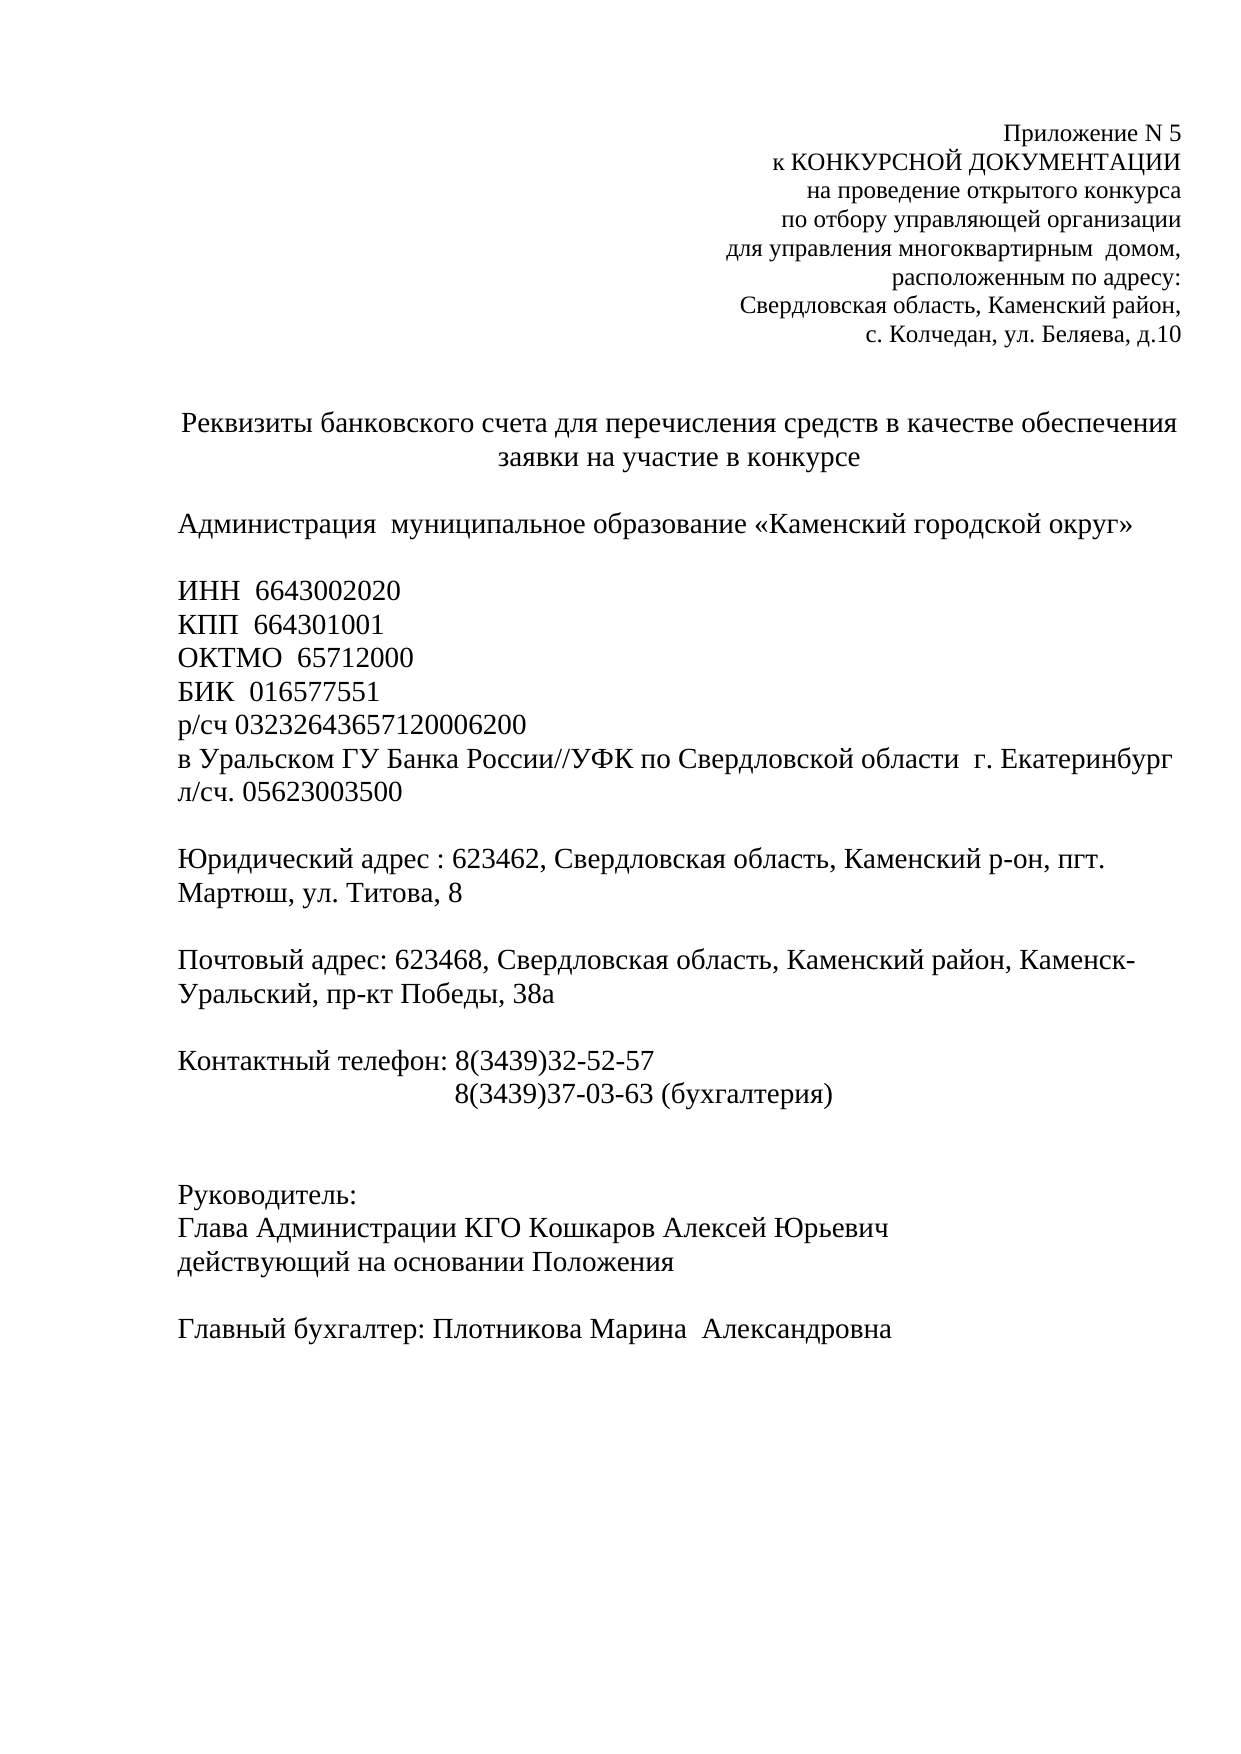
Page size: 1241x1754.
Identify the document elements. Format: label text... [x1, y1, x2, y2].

text действующий на основании Положения [177, 1244, 1181, 1278]
text 8(3439)37-03-63 (бухгалтерия) [177, 1076, 1181, 1110]
text БИК 016577551 [177, 674, 1181, 707]
text с. Колчедан, ул. Беляева, д.10 [177, 319, 1181, 348]
text л/сч. 05623003500 [177, 774, 1181, 808]
text в Уральском ГУ Банка России//УФК по Свердловской области г. Екатеринбург [177, 741, 1181, 774]
text Администрация муниципальное образование «Каменский городской округ» [177, 506, 1181, 540]
text КПП 664301001 [177, 607, 1181, 640]
text Руководитель: [177, 1177, 1181, 1211]
text Приложение N 5 [177, 118, 1181, 147]
text ОКТМО 65712000 [177, 640, 1181, 674]
list на проведение открытого конкурса [177, 176, 1181, 204]
text Контактный телефон: 8(3439)32-52-57 [177, 1043, 1181, 1076]
text к КОНКУРСНОЙ ДОКУМЕНТАЦИИ [177, 147, 1181, 176]
text р/сч 03232643657120006200 [177, 707, 1181, 741]
text Главный бухгалтер: Плотникова Марина Александровна [177, 1311, 1181, 1345]
text Почтовый адрес: 623468, Свердловская область, Каменский район, Каменск-Уральский, пр-кт Победы, 38а [177, 942, 1181, 1009]
text Юридический адрес : 623462, Свердловская область, Каменский р-он, пгт. Мартюш, ул. Титова, 8 [177, 842, 1181, 909]
text Свердловская область, Каменский район, [177, 291, 1181, 319]
text Реквизиты банковского счета для перечисления средств в качестве обеспечения заявки на участие в конкурсе [177, 406, 1181, 473]
text Глава Администрации КГО Кошкаров Алексей Юрьевич [177, 1211, 1181, 1244]
list по отбору управляющей организации [177, 204, 1181, 233]
list расположенным по адресу: [177, 262, 1181, 291]
list для управления многоквартирным домом, [177, 233, 1181, 262]
text ИНН 6643002020 [177, 573, 1181, 607]
